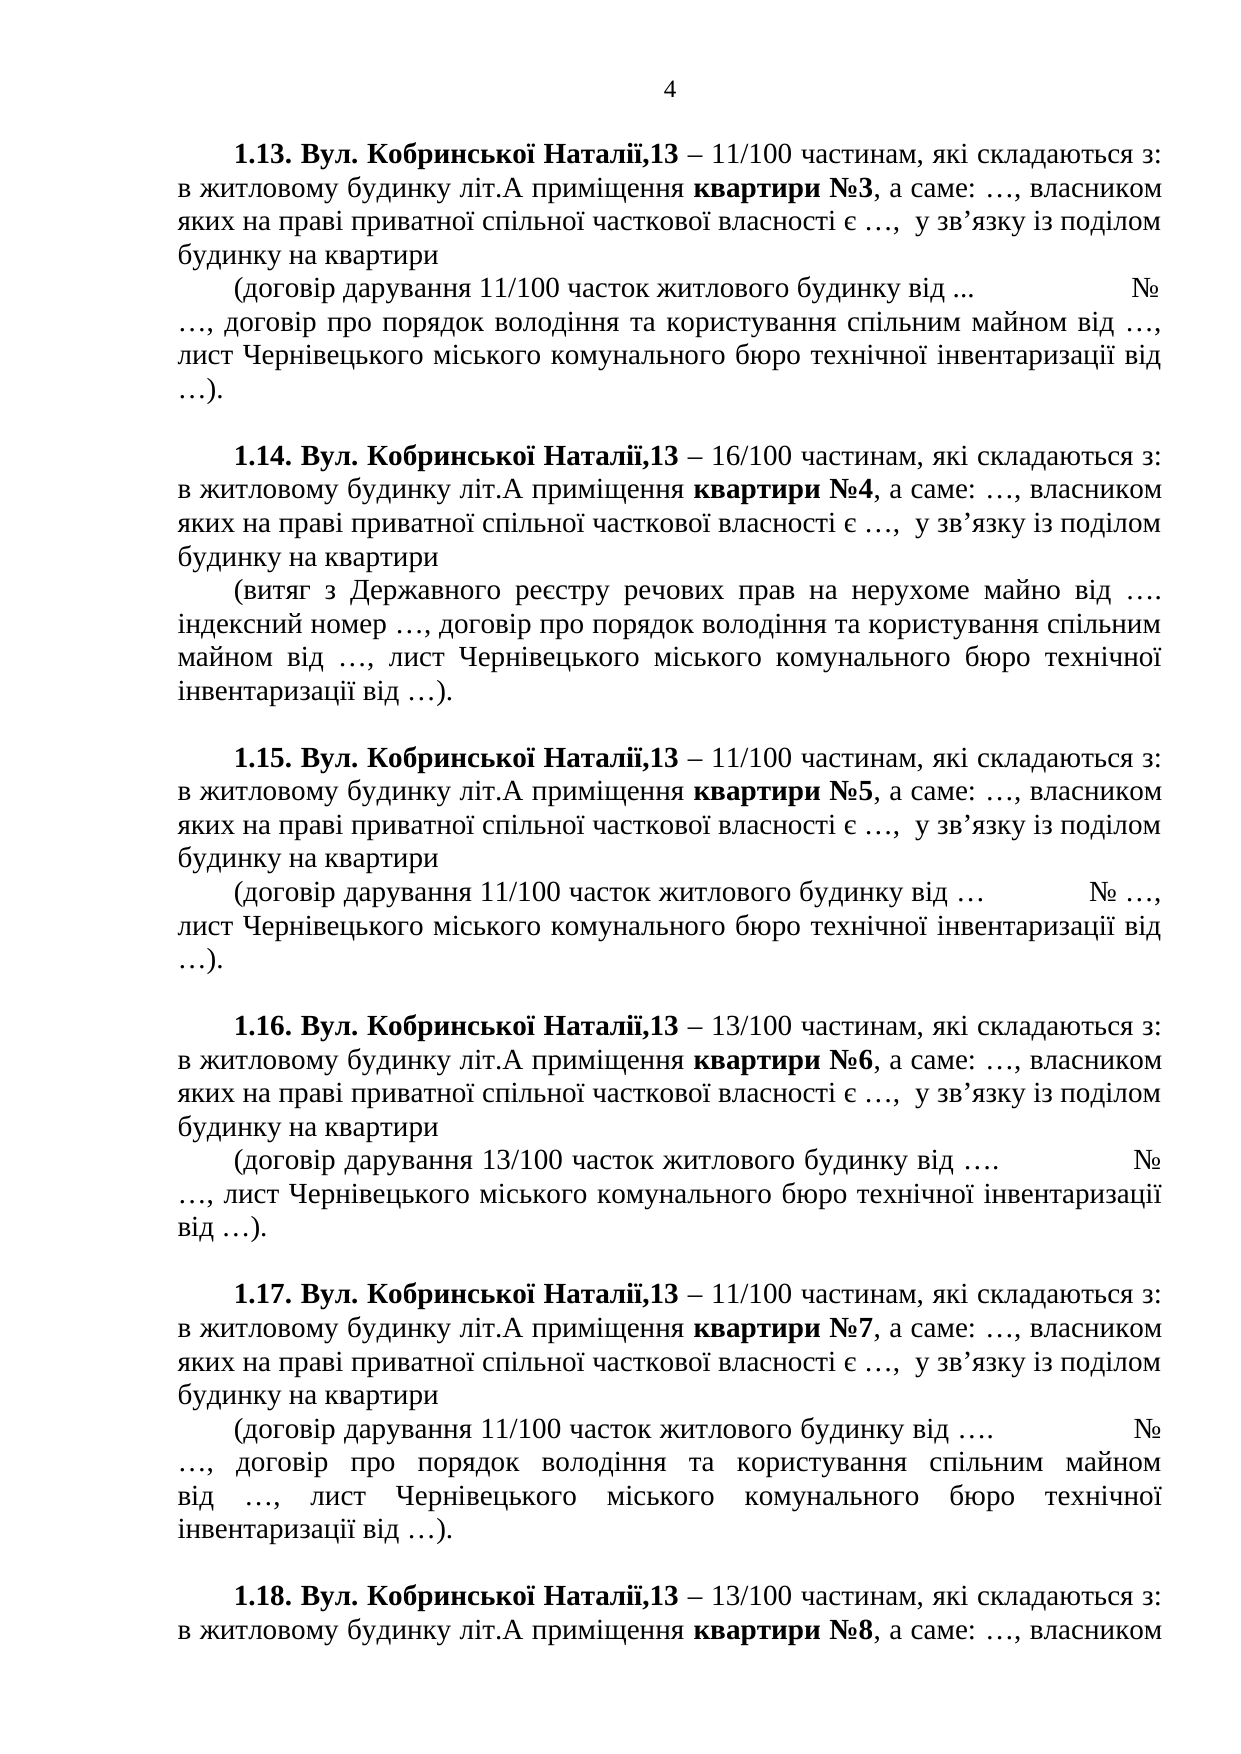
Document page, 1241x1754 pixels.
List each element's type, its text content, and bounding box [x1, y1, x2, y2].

text 1.16. Вул. Кобринської Наталії,13 – 13/100 частинам, які складаються з: в житловому будинку літ.А приміщення квартири №6, а саме: …, власником яких на праві приватної спільної часткової власності є …, у зв’язку із поділом будинку на квартири [177, 1008, 1162, 1142]
text (договір дарування 11/100 часток житлового будинку від ... № …, договір про порядок володіння та користування спільним майном від …, лист Чернівецького міського комунального бюро технічної інвентаризації від …). [177, 270, 1162, 404]
text (витяг з Державного реєстру речових прав на нерухоме майно від …. індексний номер …, договір про порядок володіння та користування спільним майном від …, лист Чернівецького міського комунального бюро технічної інвентаризації від …). [177, 572, 1162, 706]
text 1.15. Вул. Кобринської Наталії,13 – 11/100 частинам, які складаються з: в житловому будинку літ.А приміщення квартири №5, а саме: …, власником яких на праві приватної спільної часткової власності є …, у зв’язку із поділом будинку на квартири [177, 740, 1162, 874]
text 1.13. Вул. Кобринської Наталії,13 – 11/100 частинам, які складаються з: в житловому будинку літ.А приміщення квартири №3, а саме: …, власником яких на праві приватної спільної часткової власності є …, у зв’язку із поділом будинку на квартири [177, 136, 1162, 270]
text 1.14. Вул. Кобринської Наталії,13 – 16/100 частинам, які складаються з: в житловому будинку літ.А приміщення квартири №4, а саме: …, власником яких на праві приватної спільної часткової власності є …, у зв’язку із поділом будинку на квартири [177, 438, 1162, 572]
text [177, 1578, 1162, 1646]
text (договір дарування 11/100 часток житлового будинку від … № …, лист Чернівецького міського комунального бюро технічної інвентаризації від …). [177, 874, 1162, 975]
text (договір дарування 11/100 часток житлового будинку від …. № …, договір про порядок володіння та користування спільним майном від …, лист Чернівецького міського комунального бюро технічної інвентаризації від …). [177, 1411, 1162, 1545]
text 1.17. Вул. Кобринської Наталії,13 – 11/100 частинам, які складаються з: в житловому будинку літ.А приміщення квартири №7, а саме: …, власником яких на праві приватної спільної часткової власності є …, у зв’язку із поділом будинку на квартири [177, 1277, 1162, 1411]
text (договір дарування 13/100 часток житлового будинку від …. № …, лист Чернівецького міського комунального бюро технічної інвентаризації від …). [177, 1142, 1162, 1243]
